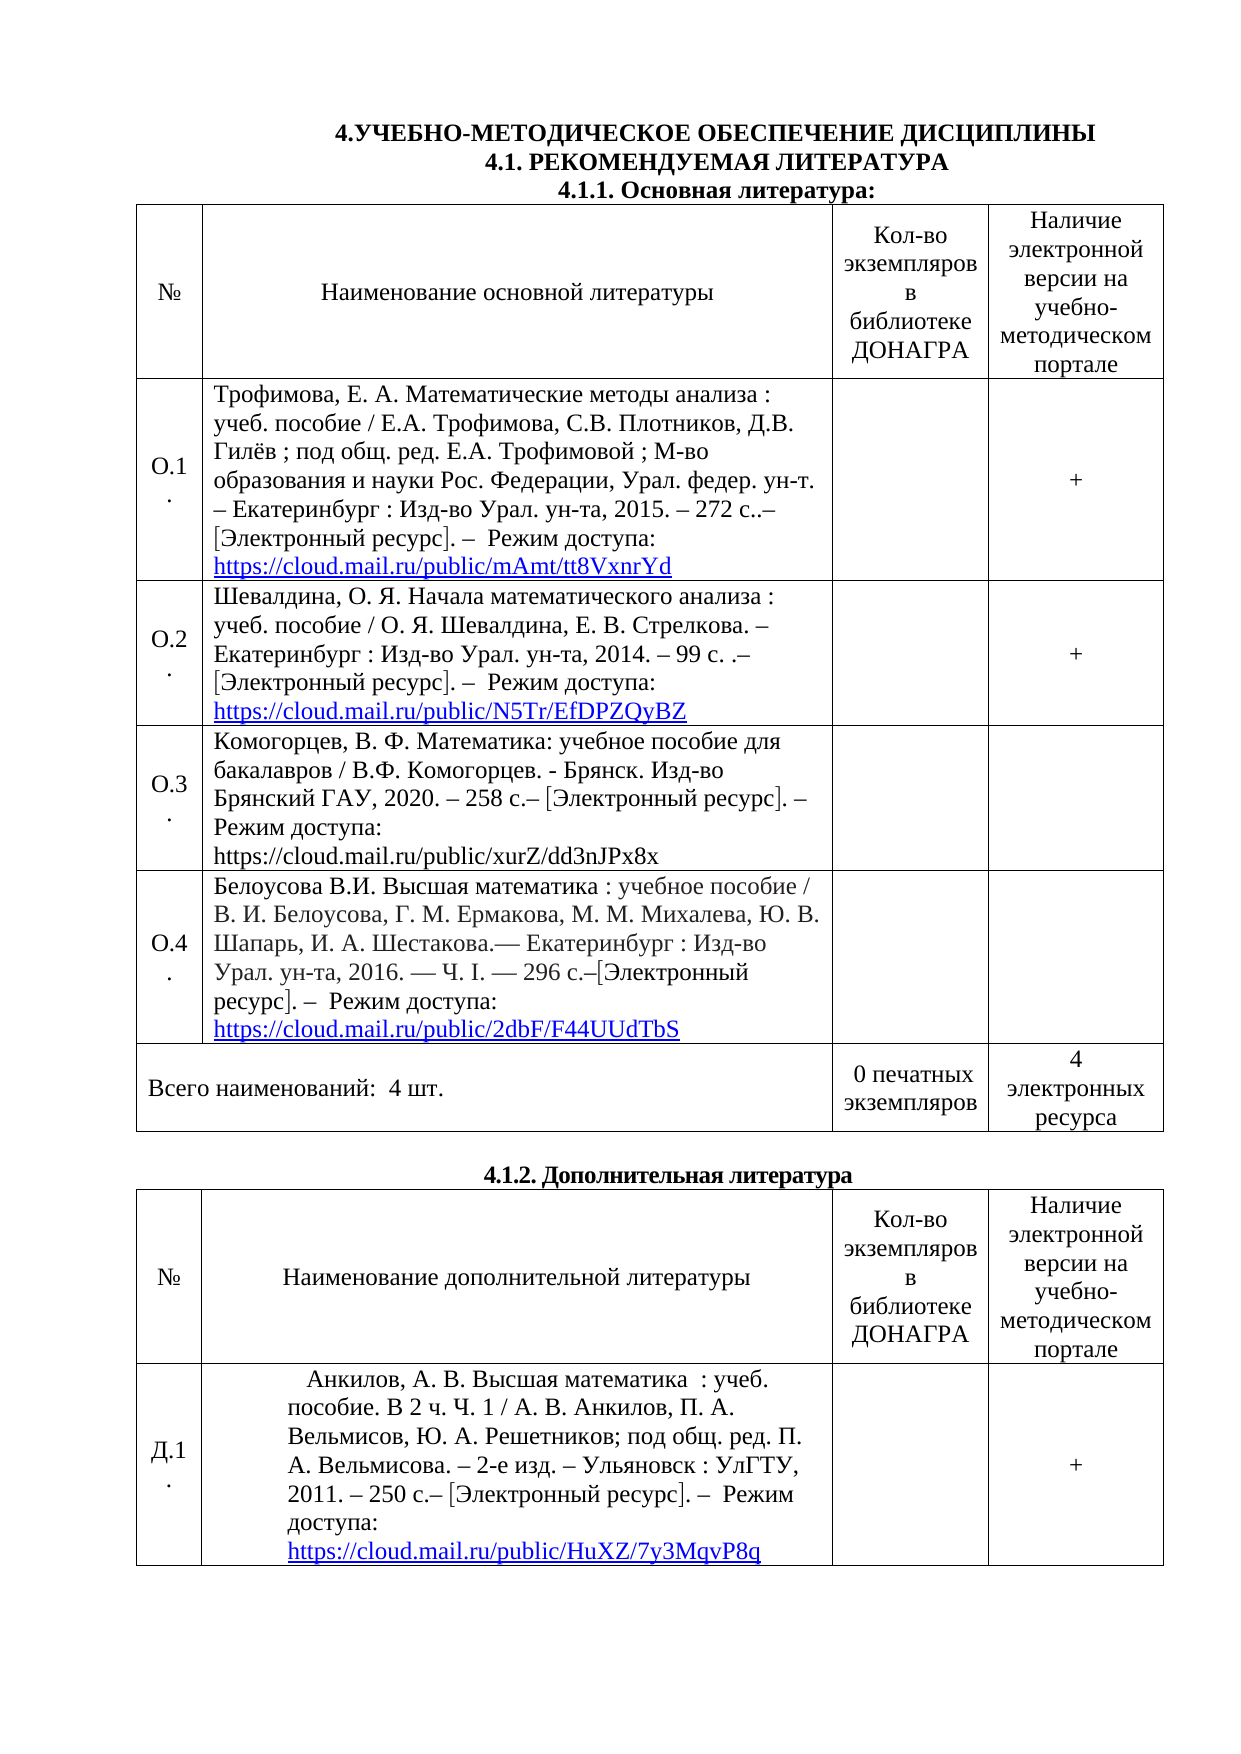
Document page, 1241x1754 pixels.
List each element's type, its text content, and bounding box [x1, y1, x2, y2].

table_cell + [989, 1364, 1163, 1565]
text 4.1.2. Дополнительная литература [185, 1160, 1152, 1189]
table_cell О.1. [137, 379, 202, 580]
table_cell + [989, 581, 1163, 725]
table_cell [833, 871, 988, 1043]
table_cell Анкилов, А. В. Высшая математика : учеб. пособие. В 2 ч. Ч. 1 / А. В. Анкилов, П. А. Вельмисов, Ю. А. Решетников; под общ. ред. П. А. Вельмисова. – 2-е изд. – Ульяновск : УлГТУ, 2011. – 250 с.– Электронный ресурс. – Режим доступа: https://cloud.mail.ru/public/HuXZ/7y3MqvP8q [202, 1364, 832, 1565]
table_cell О.4. [137, 871, 202, 1043]
table_header Кол-во экземпляров в библиотеке ДОНАГРА [833, 205, 988, 378]
table_cell [833, 1364, 988, 1565]
table_header Наличие электронной версии на учебно-методическом портале [989, 205, 1163, 378]
table_cell Шевалдина, О. Я. Начала математического анализа : учеб. пособие / О. Я. Шевалдина, Е. В. Стрелкова. – Екатеринбург : Изд-во Урал. ун-та, 2014. – 99 с. .– Электронный ресурс. – Режим доступа: https://cloud.mail.ru/public/N5Tr/EfDPZQyBZ [203, 581, 832, 725]
table_cell Комогорцев, В. Ф. Математика: учебное пособие для бакалавров / В.Ф. Комогорцев. - Брянск. Изд-во Брянский ГАУ, 2020. – 258 с.– Электронный ресурс. – Режим доступа: https://cloud.mail.ru/public/xurZ/dd3nJPx8x [203, 726, 832, 870]
table_cell + [989, 379, 1163, 580]
table_cell 4 электронных ресурса [989, 1044, 1163, 1131]
table_header № [137, 205, 202, 378]
table_cell Д.1. [137, 1364, 201, 1565]
table_header № [137, 1190, 201, 1363]
table_header Кол-во экземпляров в библиотеке ДОНАГРА [833, 1190, 988, 1363]
table_cell О.2. [137, 581, 202, 725]
table_cell Трофимова, Е. А. Математические методы анализа : учеб. пособие / Е.А. Трофимова, С.В. Плотников, Д.В. Гилёв ; под общ. ред. Е.А. Трофимовой ; М-во образования и науки Рос. Федерации, Урал. федер. ун-т. – Екатеринбург : Изд-во Урал. ун-та, 2015. – 272 с..– Электронный ресурс. – Режим доступа: https://cloud.mail.ru/public/mAmt/tt8VxnrYd [203, 379, 832, 580]
table_cell [833, 726, 988, 870]
table_cell [989, 726, 1163, 870]
table_cell Всего наименований: 4 шт. [137, 1044, 832, 1131]
table_cell Белоусова В.И. Высшая математика : учебное пособие / В. И. Белоусова, Г. М. Ермакова, М. М. Михалева, Ю. В. Шапарь, И. А. Шестакова.— Екатеринбург : Изд-во Урал. ун-та, 2016. — Ч. I. — 296 с.–Электронный ресурс. – Режим доступа: https://cloud.mail.ru/public/2dbF/F44UUdTbS [203, 871, 832, 1043]
table_cell [833, 581, 988, 725]
table_header Наименование основной литературы [203, 205, 832, 378]
table_header Наименование дополнительной литературы [202, 1190, 832, 1363]
table_cell О.3. [137, 726, 202, 870]
text 4.1.1. Основная литература: [223, 176, 1152, 204]
text 4.1. РЕКОМЕНДУЕМАЯ ЛИТЕРАТУРА [223, 147, 1152, 176]
table_cell 0 печатных экземпляров [833, 1044, 988, 1131]
table_cell [833, 379, 988, 580]
table_cell [989, 871, 1163, 1043]
text 4.УЧЕБНО-МЕТОДИЧЕСКОЕ ОБЕСПЕЧЕНИЕ ДИСЦИПЛИНЫ [223, 118, 1152, 147]
table_header Наличие электронной версии на учебно-методическом портале [989, 1190, 1163, 1363]
